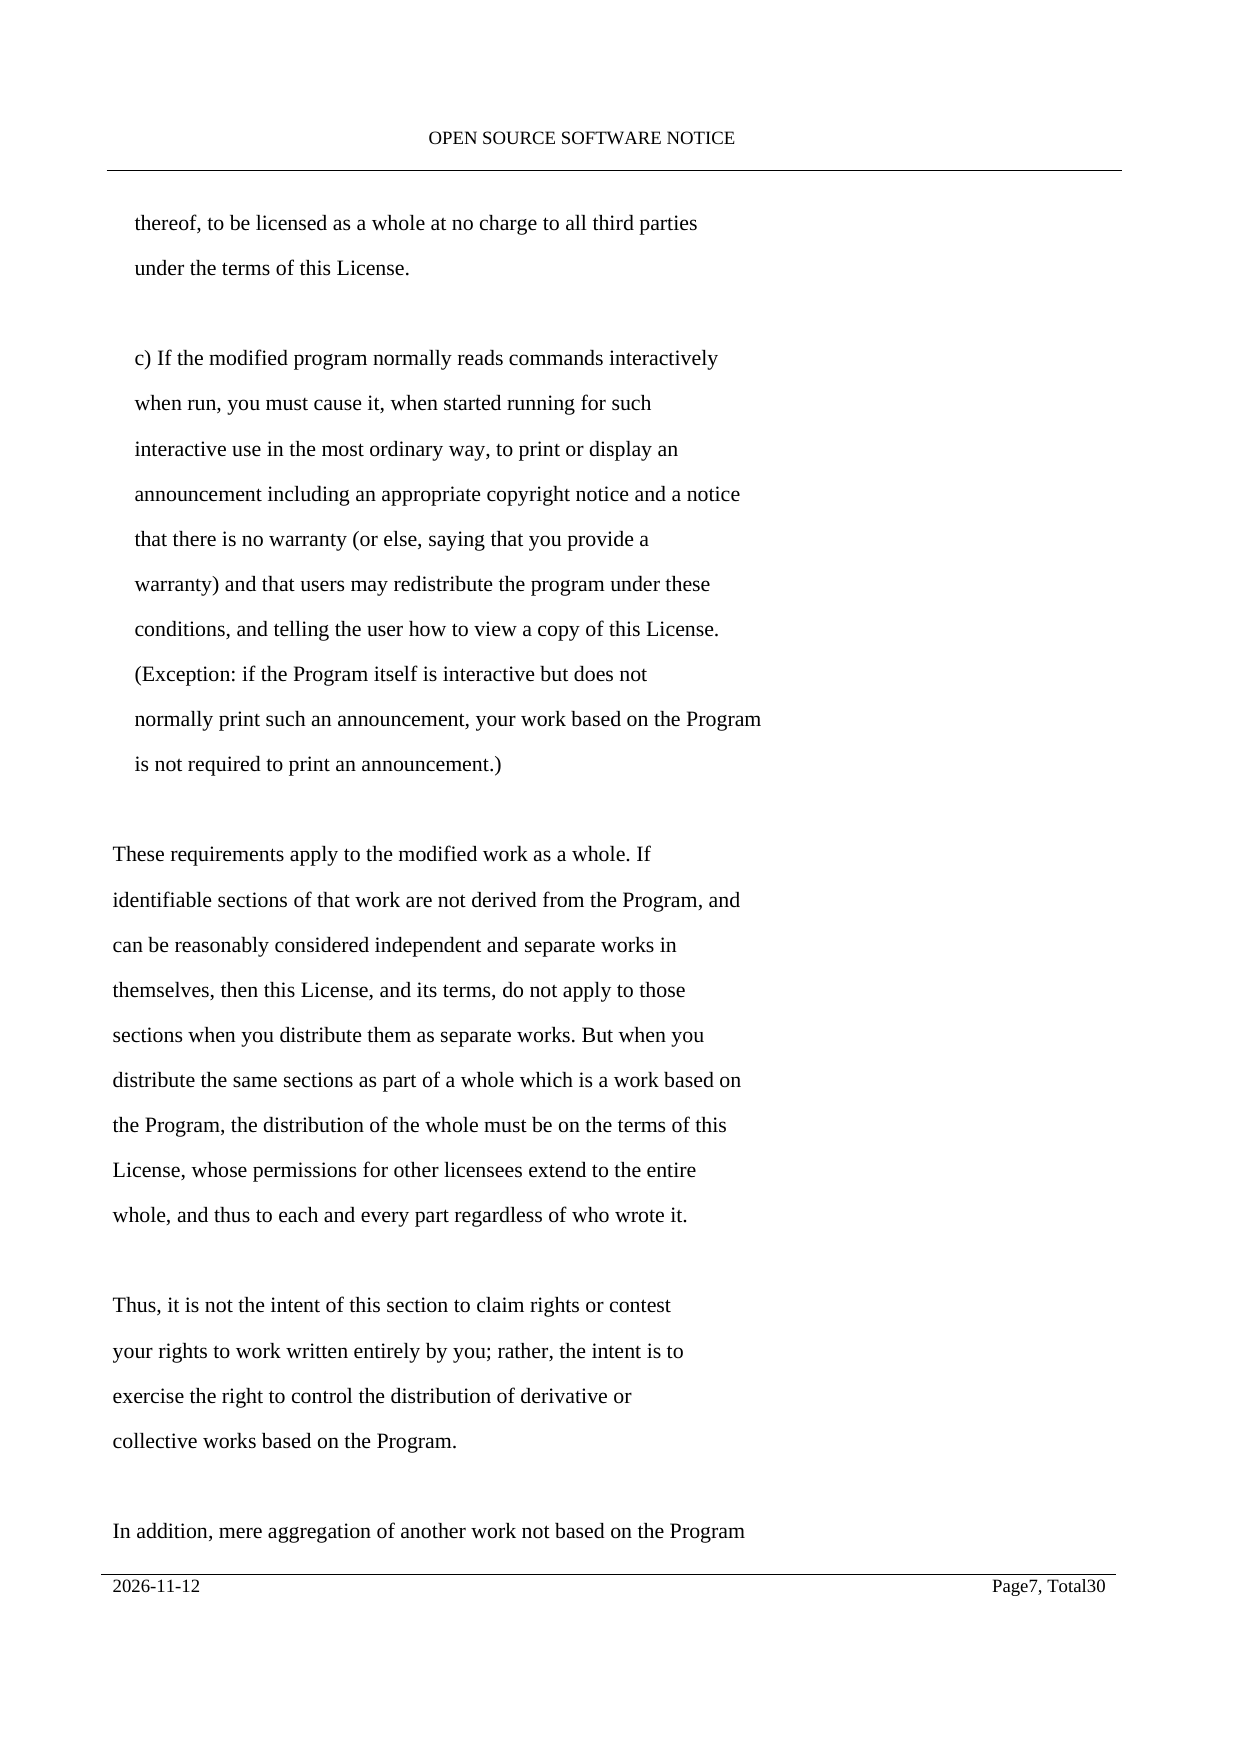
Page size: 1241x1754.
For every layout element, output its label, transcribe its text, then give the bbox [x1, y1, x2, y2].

text conditions, and telling the user how to view a copy of this License. [112, 612, 1128, 645]
text when run, you must cause it, when started running for such [112, 387, 1128, 419]
text interactive use in the most ordinary way, to print or display an [112, 432, 1128, 464]
text Thus, it is not the intent of this section to claim rights or contest [112, 1289, 1128, 1321]
text These requirements apply to the modified work as a whole. If [112, 838, 1128, 870]
text whole, and thus to each and every part regardless of who wrote it. [112, 1199, 1128, 1231]
text sections when you distribute them as separate works. But when you [112, 1018, 1128, 1051]
text under the terms of this License. [112, 251, 1128, 284]
text c) If the modified program normally reads commands interactively [112, 342, 1128, 374]
text exercise the right to control the distribution of derivative or [112, 1379, 1128, 1412]
text your rights to work written entirely by you; rather, the intent is to [112, 1334, 1128, 1366]
text themselves, then this License, and its terms, do not apply to those [112, 973, 1128, 1006]
text can be reasonably considered independent and separate works in [112, 928, 1128, 961]
text normally print such an announcement, your work based on the Program [112, 702, 1128, 735]
text collective works based on the Program. [112, 1424, 1128, 1457]
text the Program, the distribution of the whole must be on the terms of this [112, 1108, 1128, 1141]
text distribute the same sections as part of a whole which is a work based on [112, 1063, 1128, 1096]
text announcement including an appropriate copyright notice and a notice [112, 477, 1128, 509]
text warranty) and that users may redistribute the program under these [112, 567, 1128, 600]
text identifiable sections of that work are not derived from the Program, and [112, 883, 1128, 915]
text In addition, mere aggregation of another work not based on the Program [112, 1514, 1128, 1547]
text is not required to print an announcement.) [112, 748, 1128, 780]
text License, whose permissions for other licensees extend to the entire [112, 1153, 1128, 1186]
text thereof, to be licensed as a whole at no charge to all third parties [112, 206, 1128, 239]
text that there is no warranty (or else, saying that you provide a [112, 522, 1128, 554]
text (Exception: if the Program itself is interactive but does not [112, 657, 1128, 690]
